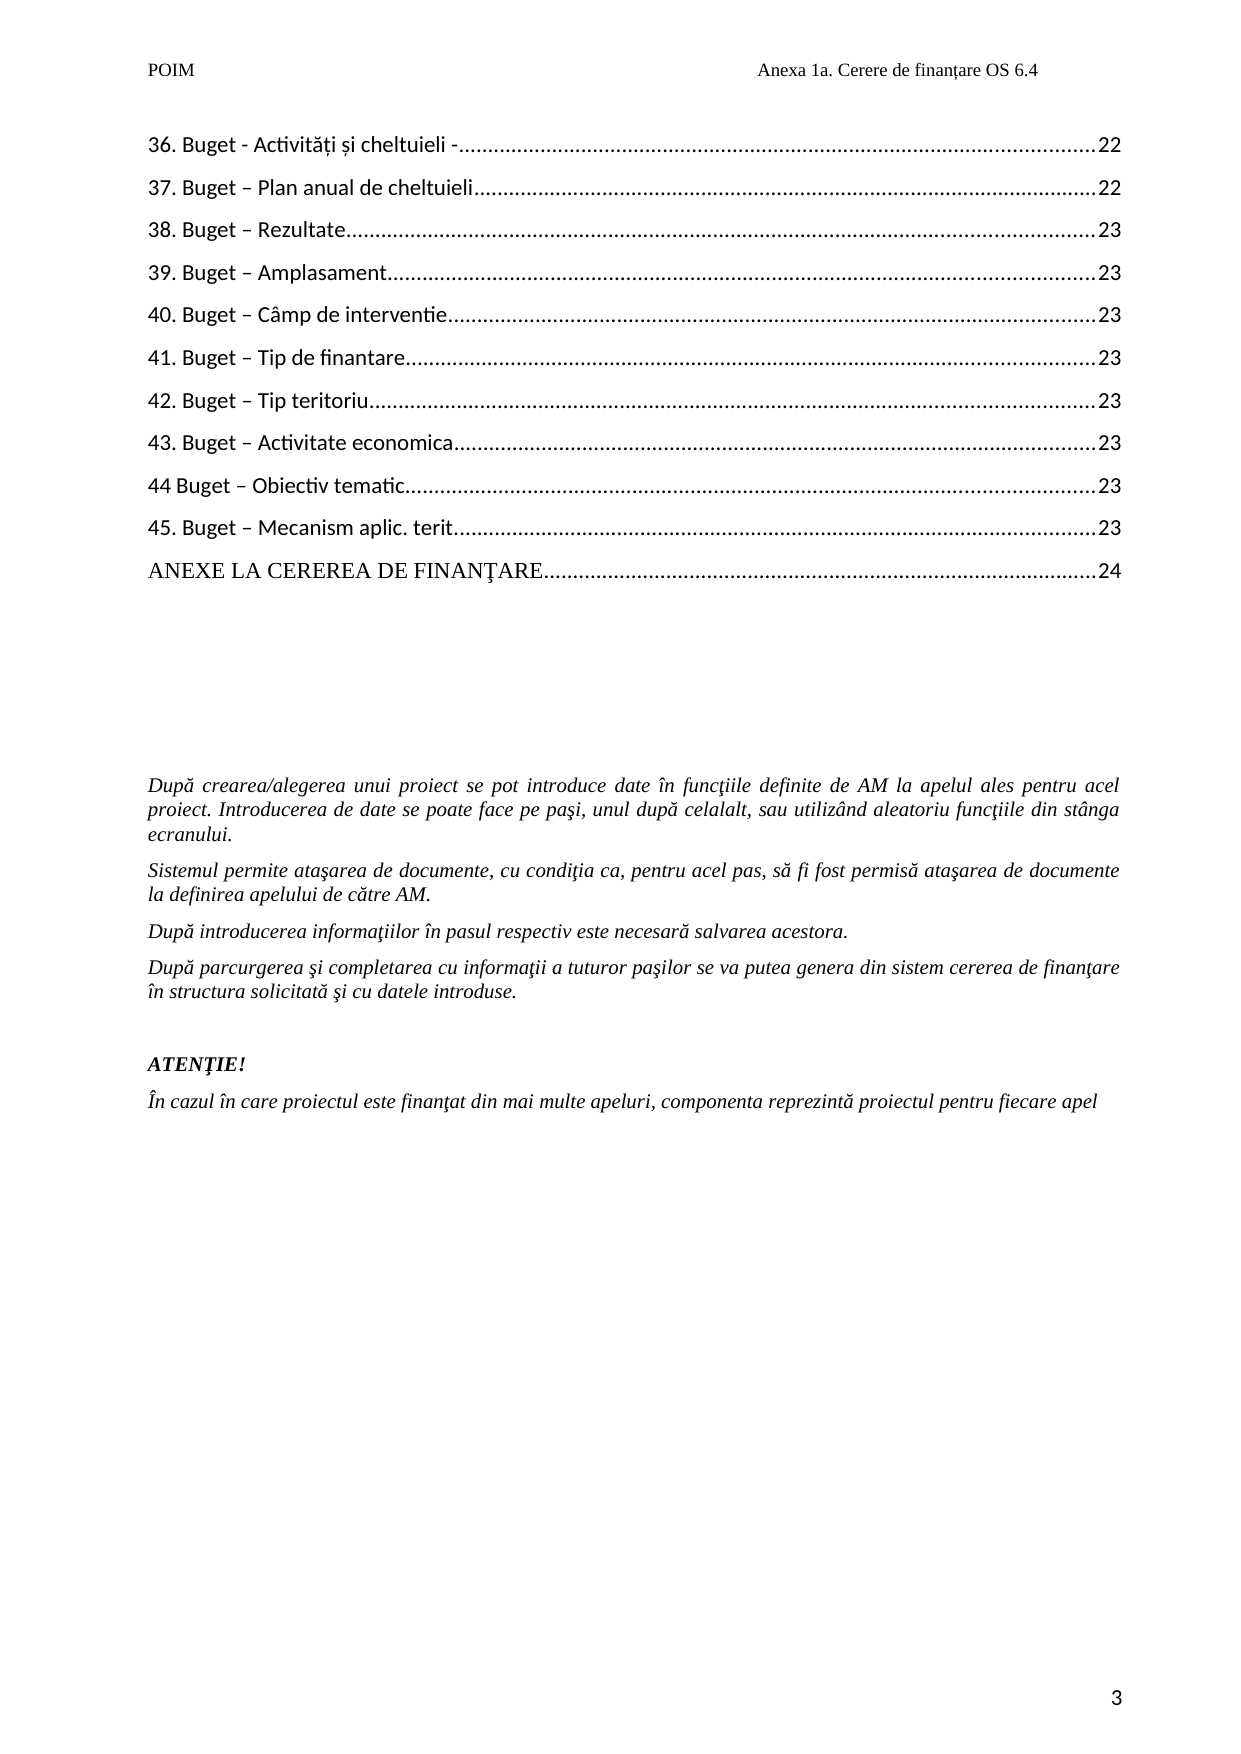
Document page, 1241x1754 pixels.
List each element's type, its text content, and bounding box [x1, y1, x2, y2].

text După parcurgerea şi completarea cu informaţii a tuturor paşilor se va putea genera din sistem cererea de finanţare în structura solicitată şi cu datele introduse. [148, 955, 1122, 1003]
text Sistemul permite ataşarea de documente, cu condiţia ca, pentru acel pas, să fi fost permisă ataşarea de documente la definirea apelului de către AM. [148, 858, 1122, 906]
text După introducerea informaţiilor în pasul respectiv este necesară salvarea acestora. [148, 919, 1122, 943]
text ATENŢIE! [148, 1052, 1122, 1076]
text După crearea/alegerea unui proiect se pot introduce date în funcţiile definite de AM la apelul ales pentru acel proiect. Introducerea de date se poate face pe paşi, unul după celalalt, sau utilizând aleatoriu funcţiile din stânga ecranului. [148, 773, 1122, 846]
text În cazul în care proiectul este finanţat din mai multe apeluri, componenta reprezintă proiectul pentru fiecare apel [148, 1089, 1122, 1113]
